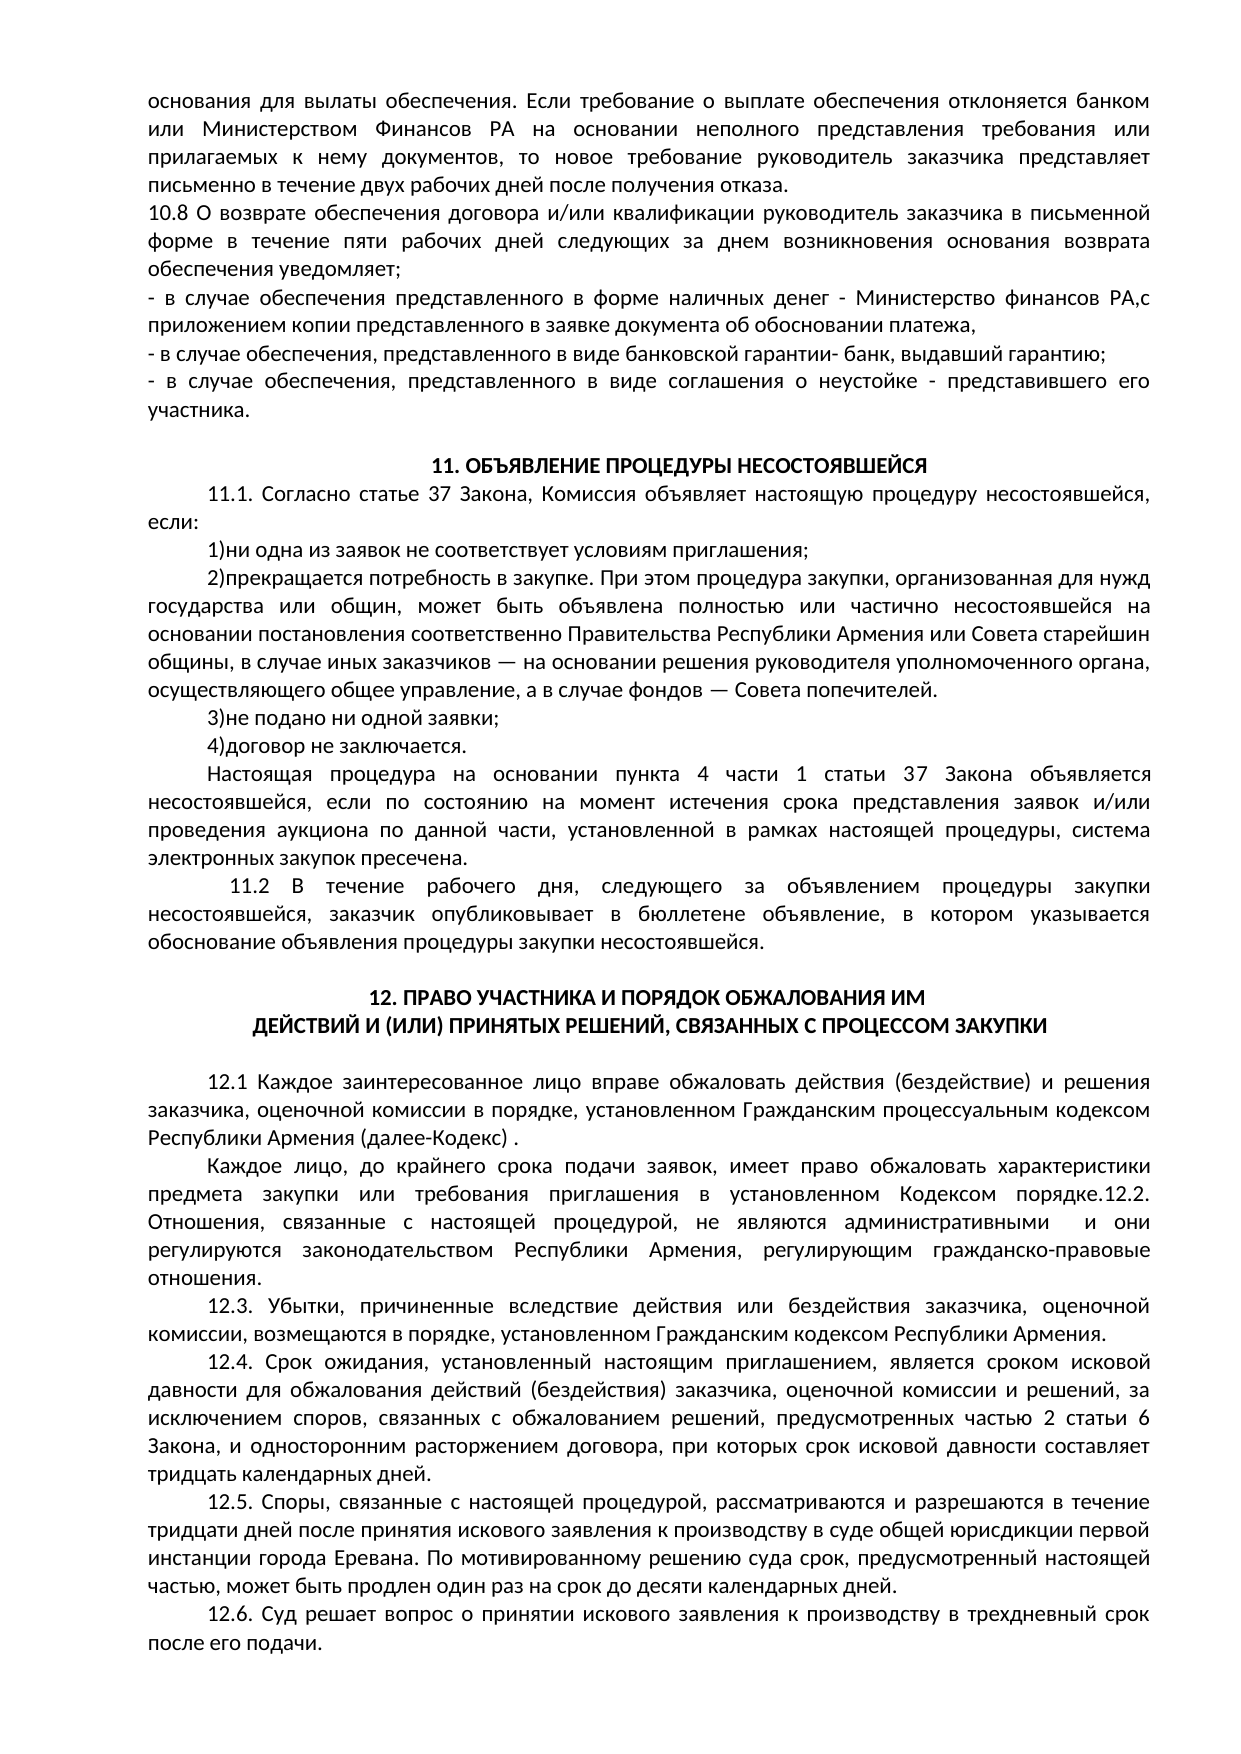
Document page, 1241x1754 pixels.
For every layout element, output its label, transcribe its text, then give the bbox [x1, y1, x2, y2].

text Настоящая процедура на основании пункта 4 части 1 статьи 37 Закона объявляется несостоявшейся, если по состоянию на момент истечения срока представления заявок и/или проведения аукциона по данной части, установленной в рамках настоящей процедуры, система электронных закупок пресечена. [148, 759, 1152, 871]
text 3)не подано ни одной заявки; [148, 703, 1152, 731]
text 11. ОБЪЯВЛЕНИЕ ПРОЦЕДУРЫ НЕСОСТОЯВШЕЙСЯ [148, 451, 1152, 479]
text Каждое лицо, до крайнего срока подачи заявок, имеет право обжаловать характеристики предмета закупки или требования приглашения в установленном Кодексом порядке.12.2. Отношения, связанные с настоящей процедурой, не являются административными и они регулируются законодательством Республики Армения, регулирующим гражданско-правовые отношения. [148, 1151, 1152, 1291]
text 12.1 Каждое заинтересованное лицо вправе обжаловать действия (бездействие) и решения заказчика, оценочной комиссии в порядке, установленном Гражданским процессуальным кодексом Республики Армения (далее-Кодекс) . [148, 1067, 1152, 1151]
text 10.7․ Руководитель заказчика в письменной форме представляет требование о выплате обеспечения договора и квалификации банку, а в случае обеспечения, представленного в виде наличных денег- Министерству Финансов РА, в течение пяти рабочих дней, следующих за днем возникновения основания для вылаты обеспечения. Если требование о выплате обеспечения отклоняется банком или Министерством Финансов РА на основании неполного представления требования или прилагаемых к нему документов, то новое требование руководитель заказчика представляет письменно в течение двух рабочих дней после получения отказа. [148, 86, 1152, 198]
text 10.8 О возврате обеспечения договора и/или квалификации руководитель заказчика в письменной форме в течение пяти рабочих дней следующих за днем возникновения основания возврата обеспечения уведомляет; [148, 198, 1152, 283]
text 11.2 В течение рабочего дня, следующего за объявлением процедуры закупки несостоявшейся, заказчик опубликовывает в бюллетене объявление, в котором указывается обоснование объявления процедуры закупки несостоявшейся. [148, 871, 1152, 955]
text 12.6. Суд решает вопрос о принятии искового заявления к производству в трехдневный срок после его подачи. [148, 1599, 1152, 1656]
text - в случае обеспечения представленного в форме наличных денег - Министерство финансов РА,с приложением копии представленного в заявке документа об обосновании платежа, [148, 283, 1152, 339]
text - в случае обеспечения, представленного в виде банковской гарантии- банк, выдавший гарантию; [148, 339, 1152, 367]
text 12.4. Срок ожидания, установленный настоящим приглашением, является сроком исковой давности для обжалования действий (бездействия) заказчика, оценочной комиссии и решений, за исключением споров, связанных с обжалованием решений, предусмотренных частью 2 статьи 6 Закона, и односторонним расторжением договора, при которых срок исковой давности составляет тридцать календарных дней. [148, 1347, 1152, 1487]
text 4)договор не заключается. [148, 731, 1152, 759]
text 1)ни одна из заявок не соответствует условиям приглашения; [148, 535, 1152, 563]
text 2)прекращается потребность в закупке. При этом процедура закупки, организованная для нужд государства или общин, может быть объявлена полностью или частично несостоявшейся на основании постановления соответственно Правительства Республики Армения или Совета старейшин общины, в случае иных заказчиков — на основании решения руководителя уполномоченного органа, осуществляющего общее управление, а в случае фондов — Совета попечителей. [148, 563, 1152, 703]
text 12.3. Убытки, причиненные вследствие действия или бездействия заказчика, оценочной комиссии, возмещаются в порядке, установленном Гражданским кодексом Республики Армения. [148, 1291, 1152, 1347]
text - в случае обеспечения, представленного в виде соглашения о неустойке - представившего его участника. [148, 367, 1152, 423]
text 11.1. Согласно статье 37 Закона, Комиссия объявляет настоящую процедуру несостоявшейся, если: [148, 479, 1152, 535]
text 12.5. Споры, связанные с настоящей процедурой, рассматриваются и разрешаются в течение тридцати дней после принятия искового заявления к производству в суде общей юрисдикции первой инстанции города Еревана. По мотивированному решению суда срок, предусмотренный настоящей частью, может быть продлен один раз на срок до десяти календарных дней. [148, 1487, 1152, 1599]
text 12. ПРАВО УЧАСТНИКА И ПОРЯДОК ОБЖАЛОВАНИЯ ИМ ДЕЙСТВИЙ И (ИЛИ) ПРИНЯТЫХ РЕШЕНИЙ, СВЯЗАННЫХ С ПРОЦЕССОМ ЗАКУПКИ [207, 983, 1093, 1039]
